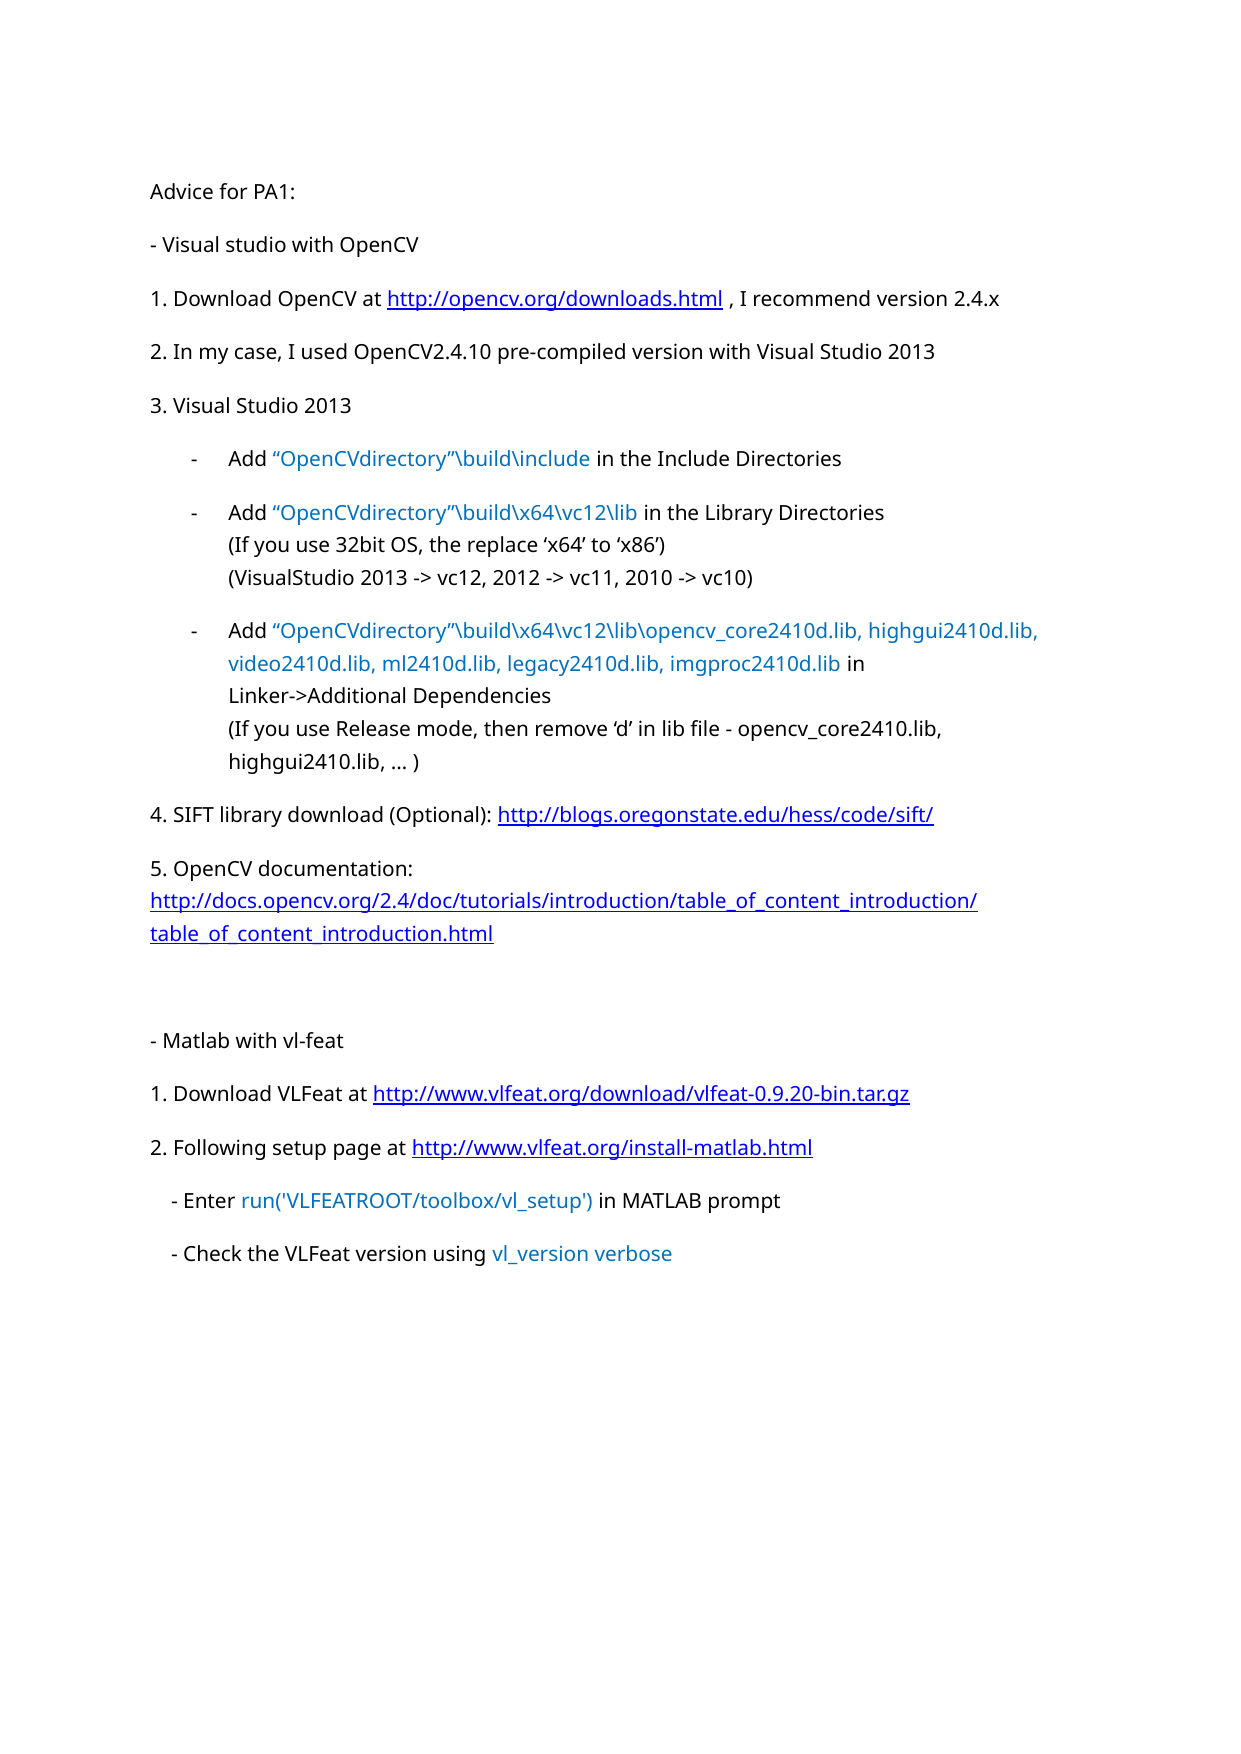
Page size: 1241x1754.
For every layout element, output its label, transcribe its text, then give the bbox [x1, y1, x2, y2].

text 3. Visual Studio 2013 [150, 391, 1090, 419]
list Add “OpenCVdirectory”\build\x64\vc12\lib\opencv_core2410d.lib, highgui2410d.lib, video2410d.lib, ml2410d.lib, legacy2410d.lib, imgproc2410d.lib in Linker->Additional Dependencies (If you use Release mode, then remove ‘d’ in lib file - opencv_core2410.lib, highgui2410.lib, … ) [191, 616, 1090, 775]
text - Matlab with vl-feat [150, 1026, 1090, 1054]
list Add “OpenCVdirectory”\build\x64\vc12\lib in the Library Directories (If you use 32bit OS, the replace ‘x64’ to ‘x86’) (VisualStudio 2013 -> vc12, 2012 -> vc11, 2010 -> vc10) [191, 498, 1090, 591]
list Add “OpenCVdirectory”\build\include in the Include Directories [191, 444, 1090, 473]
text - Enter run('VLFEATROOT/toolbox/vl_setup') in MATLAB prompt [171, 1186, 1090, 1214]
text - Visual studio with OpenCV [150, 231, 1090, 259]
text 2. In my case, I used OpenCV2.4.10 pre-compiled version with Visual Studio 2013 [150, 337, 1090, 366]
text 1. Download VLFeat at http://www.vlfeat.org/download/vlfeat-0.9.20-bin.tar.gz [150, 1079, 1090, 1108]
text - Check the VLFeat version using vl_version verbose [171, 1239, 1090, 1268]
text 5. OpenCV documentation: http://docs.opencv.org/2.4/doc/tutorials/introduction/table_of_content_introduction/table_of_content_introduction.html [150, 854, 1090, 947]
text 1. Download OpenCV at http://opencv.org/downloads.html , I recommend version 2.4.x [150, 284, 1090, 312]
text 2. Following setup page at http://www.vlfeat.org/install-matlab.html [150, 1133, 1090, 1161]
text Advice for PA1: [150, 177, 1090, 206]
text 4. SIFT library download (Optional): http://blogs.oregonstate.edu/hess/code/sift/ [150, 800, 1090, 829]
